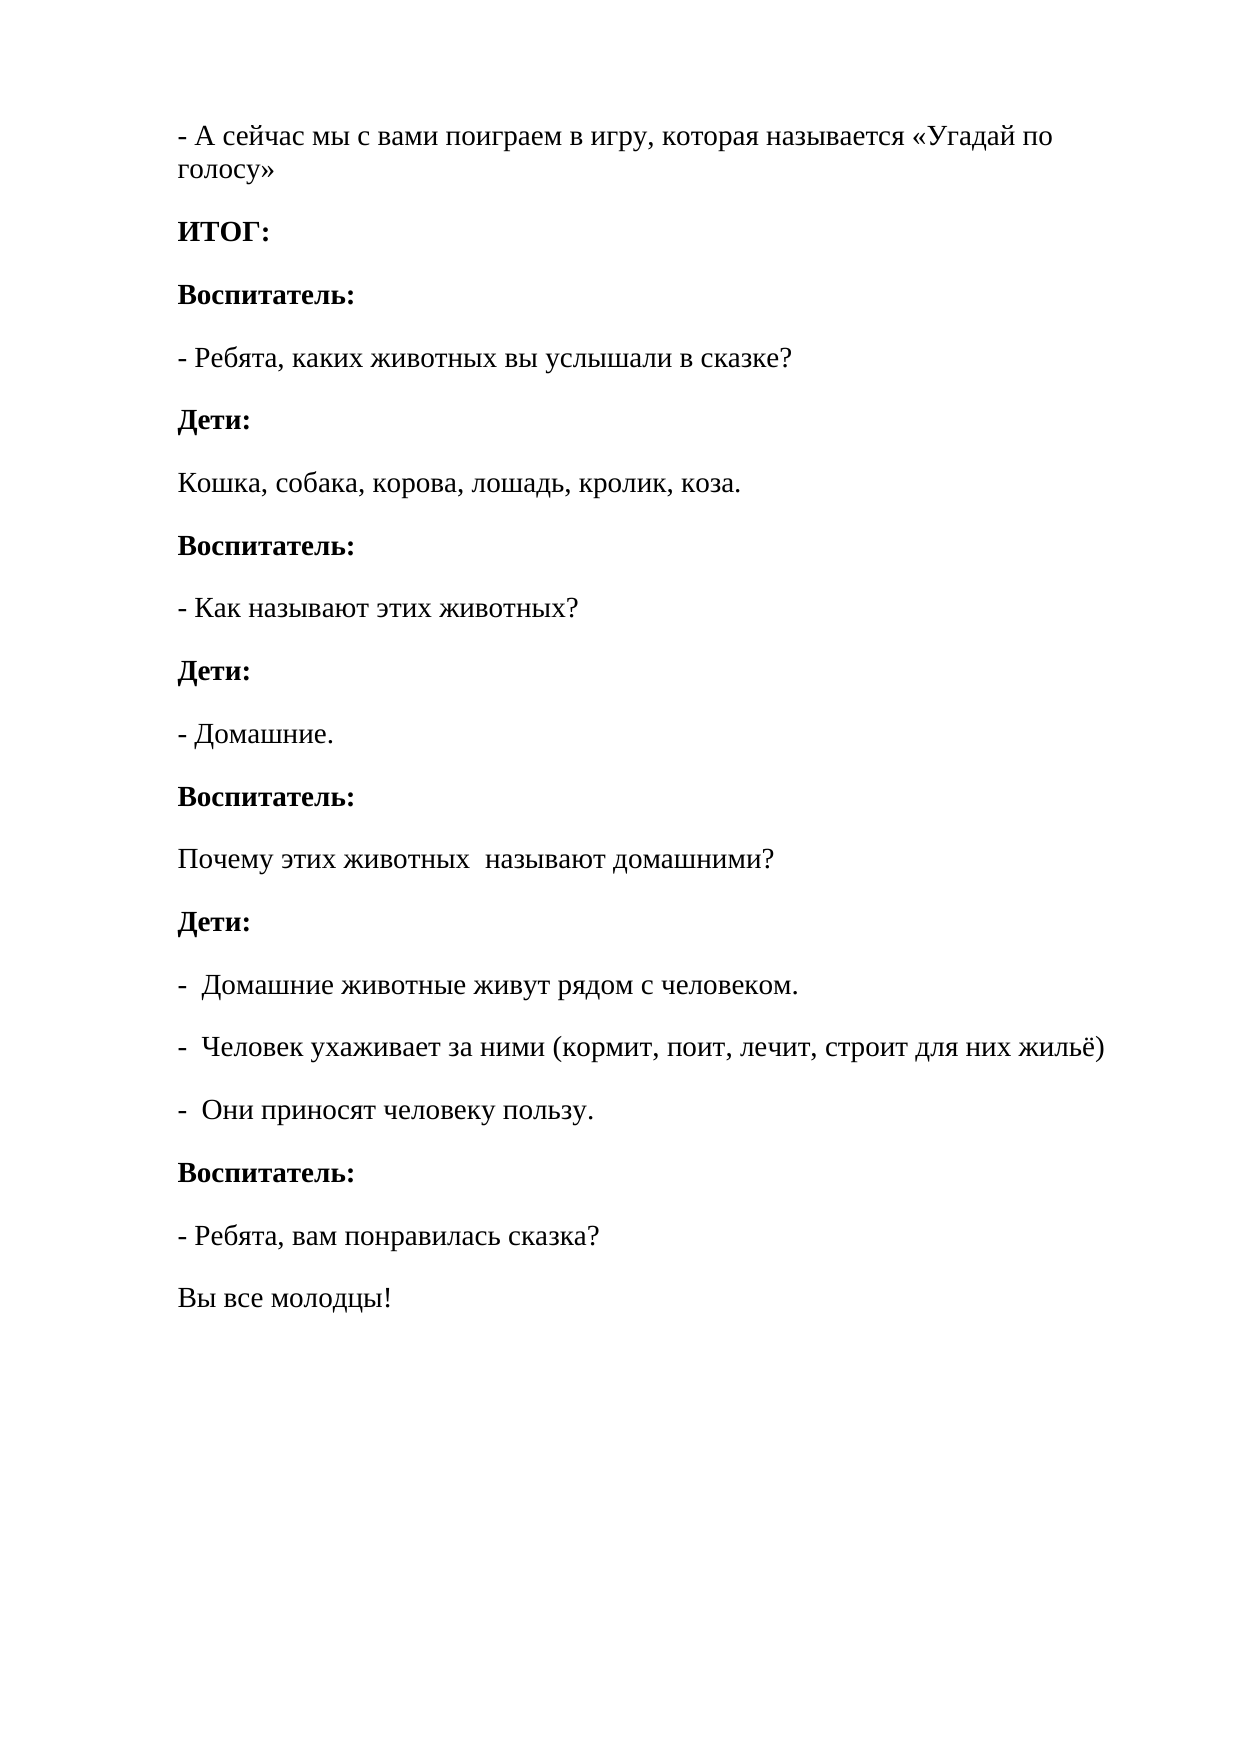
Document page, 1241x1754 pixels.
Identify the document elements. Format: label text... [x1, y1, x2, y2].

text Вы все молодцы! [177, 1280, 1152, 1314]
text - Человек ухаживает за ними (кормит, поит, лечит, строит для них жильё) [177, 1029, 1152, 1063]
text - Как называют этих животных? [177, 591, 1152, 624]
text - А сейчас мы с вами поиграем в игру, которая называется «Угадай по голосу» [177, 118, 1152, 185]
text - Ребята, вам понравилась сказка? [177, 1218, 1152, 1251]
text Воспитатель: [177, 528, 1152, 561]
text Дети: [177, 904, 1152, 938]
text Дети: [177, 653, 1152, 687]
text Кошка, собака, корова, лошадь, кролик, коза. [177, 465, 1152, 499]
text - Домашние животные живут рядом с человеком. [177, 967, 1152, 1000]
text ИТОГ: [177, 214, 1152, 248]
text Почему этих животных называют домашними? [177, 841, 1152, 875]
text - Они приносят человеку пользу. [177, 1092, 1152, 1126]
text Воспитатель: [177, 277, 1152, 311]
text Воспитатель: [177, 1155, 1152, 1188]
text - Ребята, каких животных вы услышали в сказке? [177, 340, 1152, 373]
text Дети: [177, 402, 1152, 436]
text - Домашние. [177, 716, 1152, 749]
text Воспитатель: [177, 779, 1152, 812]
